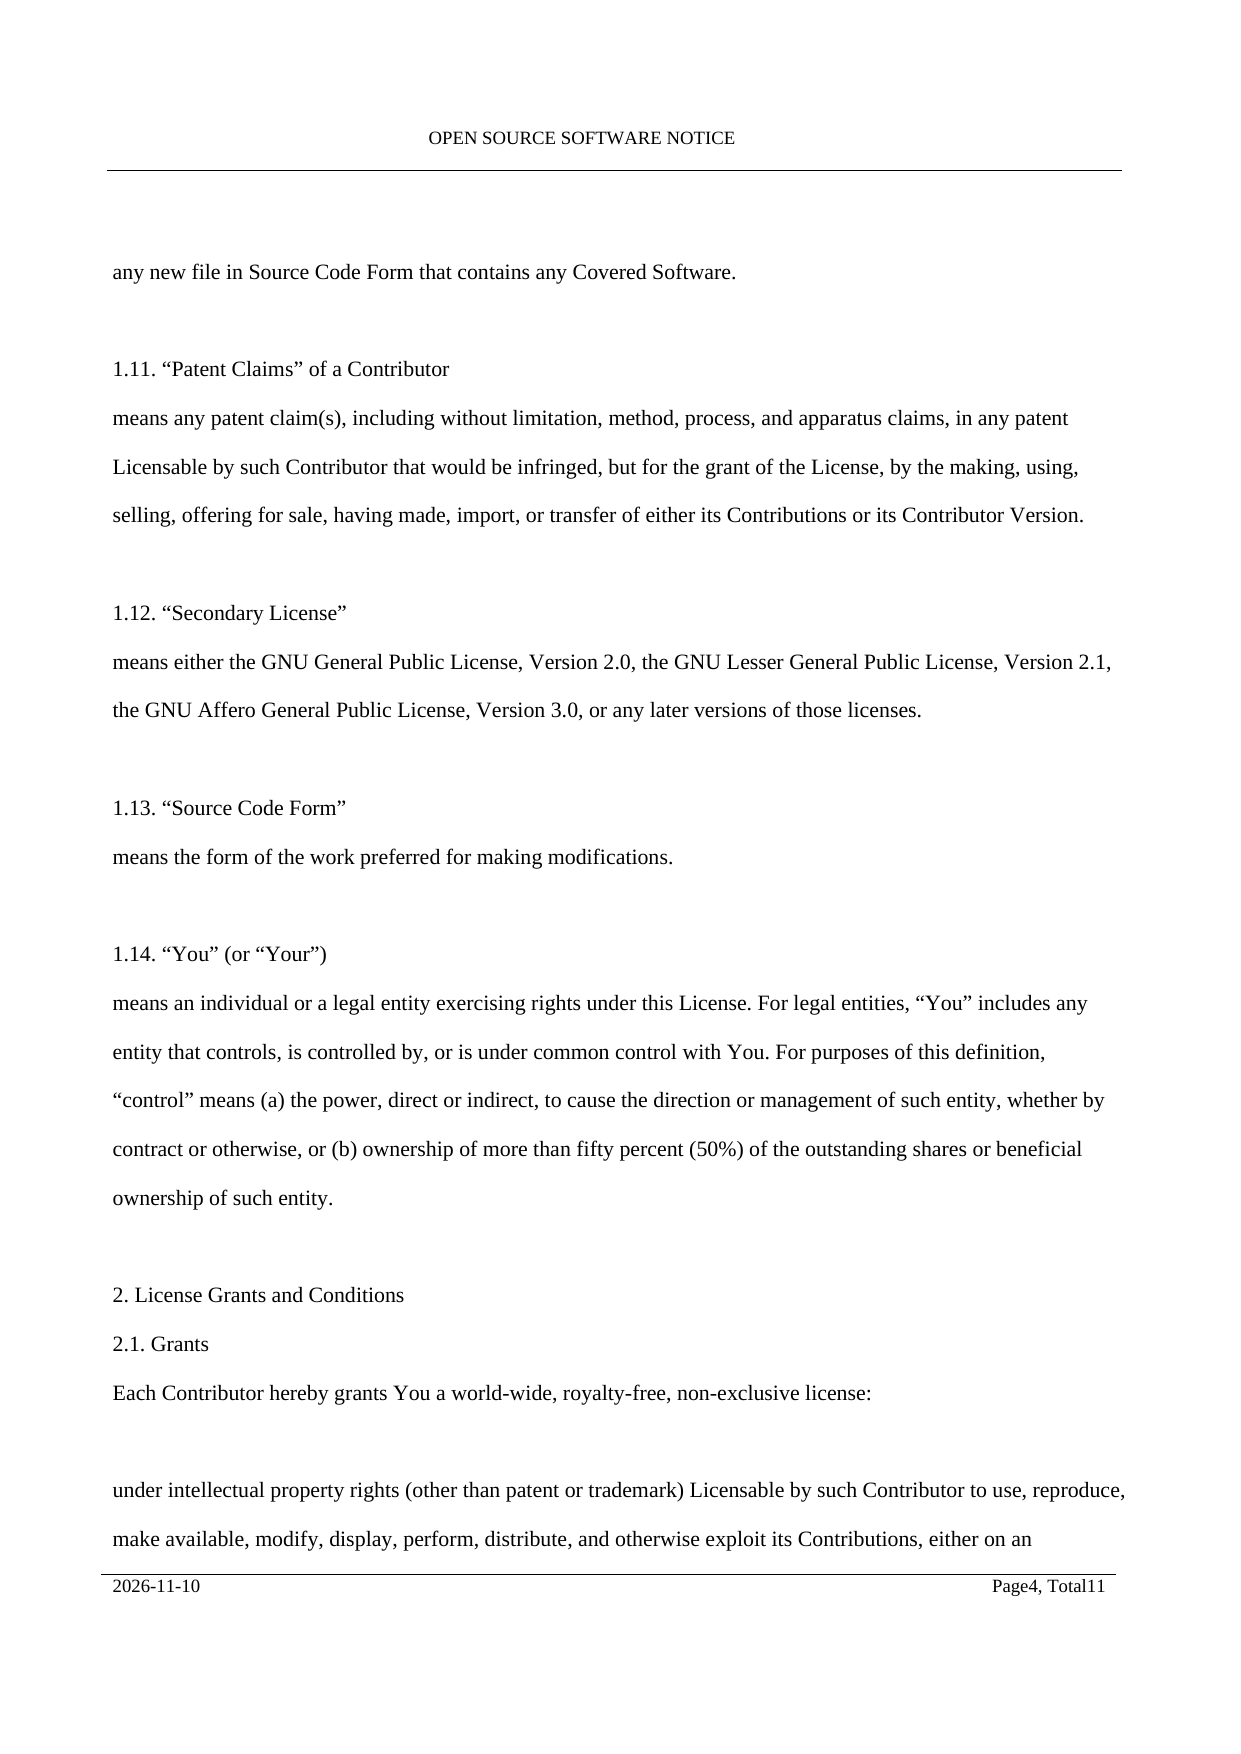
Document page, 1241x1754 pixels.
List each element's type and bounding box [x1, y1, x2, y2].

text [112, 206, 1128, 1555]
